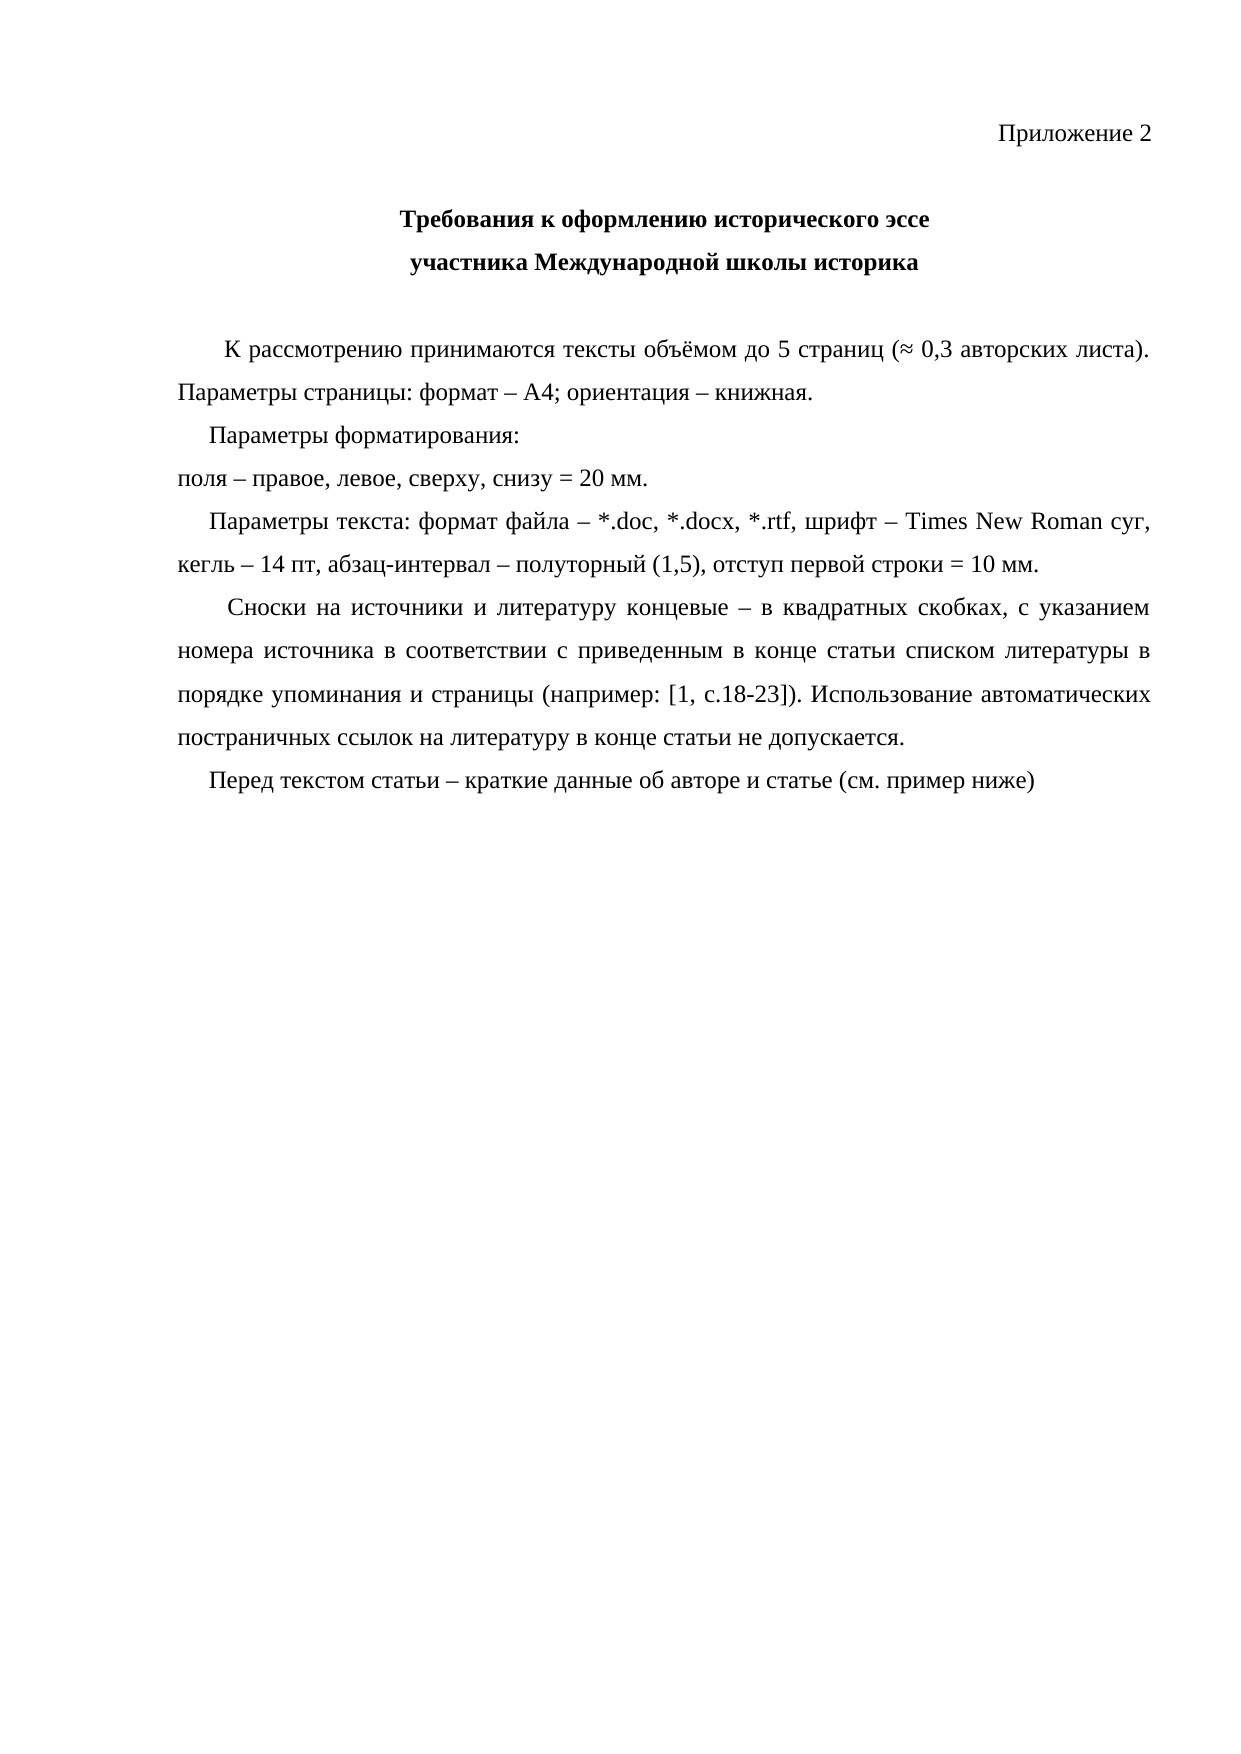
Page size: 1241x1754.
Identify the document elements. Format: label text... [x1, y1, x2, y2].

text Сноски на источники и литературу концевые – в квадратных скобках, с указанием номера источника в соответствии с приведенным в конце статьи списком литературы в порядке упоминания и страницы (например: [1, с.18-23]). Использование автоматических постраничных ссылок на литературу в конце статьи не допускается. [177, 592, 1152, 751]
text К рассмотрению принимаются тексты объёмом до 5 страниц (≈ 0,3 авторских листа). Параметры страницы: формат – А4; ориентация – книжная. [177, 334, 1152, 406]
text Приложение 2 [177, 118, 1152, 147]
text участника Международной школы историка [177, 247, 1152, 276]
text Требования к оформлению исторического эссе [177, 204, 1152, 233]
text Перед текстом статьи – краткие данные об авторе и статье (см. пример ниже) [177, 765, 1152, 794]
text Параметры текста: формат файла – *.doc, *.docх, *.rtf, шрифт – Times New Roman суг, кегль – 14 пт, абзац-интервал – полуторный (1,5), отступ первой строки = 10 мм. [177, 506, 1152, 578]
text Параметры форматирования: [177, 420, 1152, 449]
text поля – правое, левое, сверху, снизу = 20 мм. [177, 463, 1152, 492]
